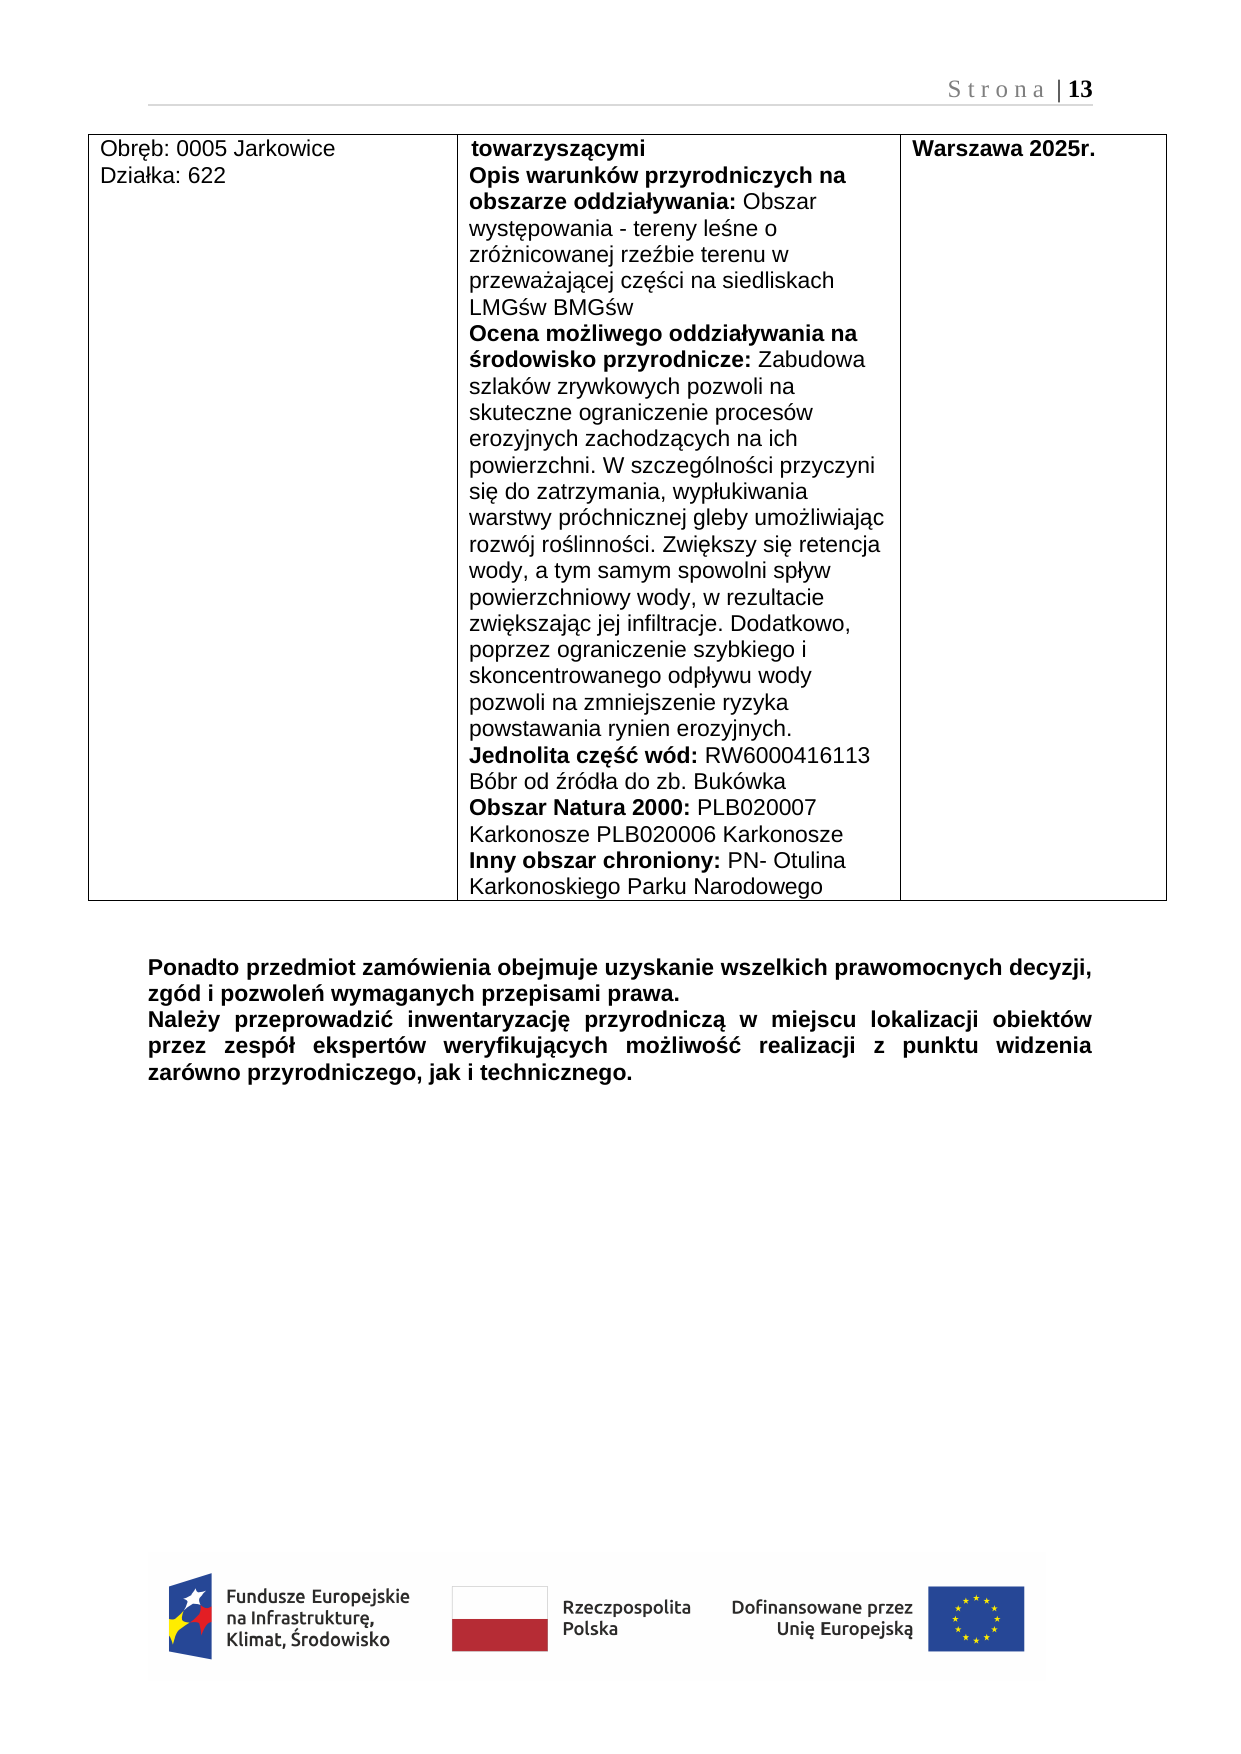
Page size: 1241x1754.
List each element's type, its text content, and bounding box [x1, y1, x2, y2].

text Należy przeprowadzić inwentaryzację przyrodniczą w miejscu lokalizacji obiektów przez zespół ekspertów weryfikujących możliwość realizacji z punktu widzenia zarówno przyrodniczego, jak i technicznego. [148, 1006, 1093, 1085]
picture [147, 1552, 1047, 1681]
text Ponadto przedmiot zamówienia obejmuje uzyskanie wszelkich prawomocnych decyzji, zgód i pozwoleń wymaganych przepisami prawa. [148, 953, 1093, 1006]
